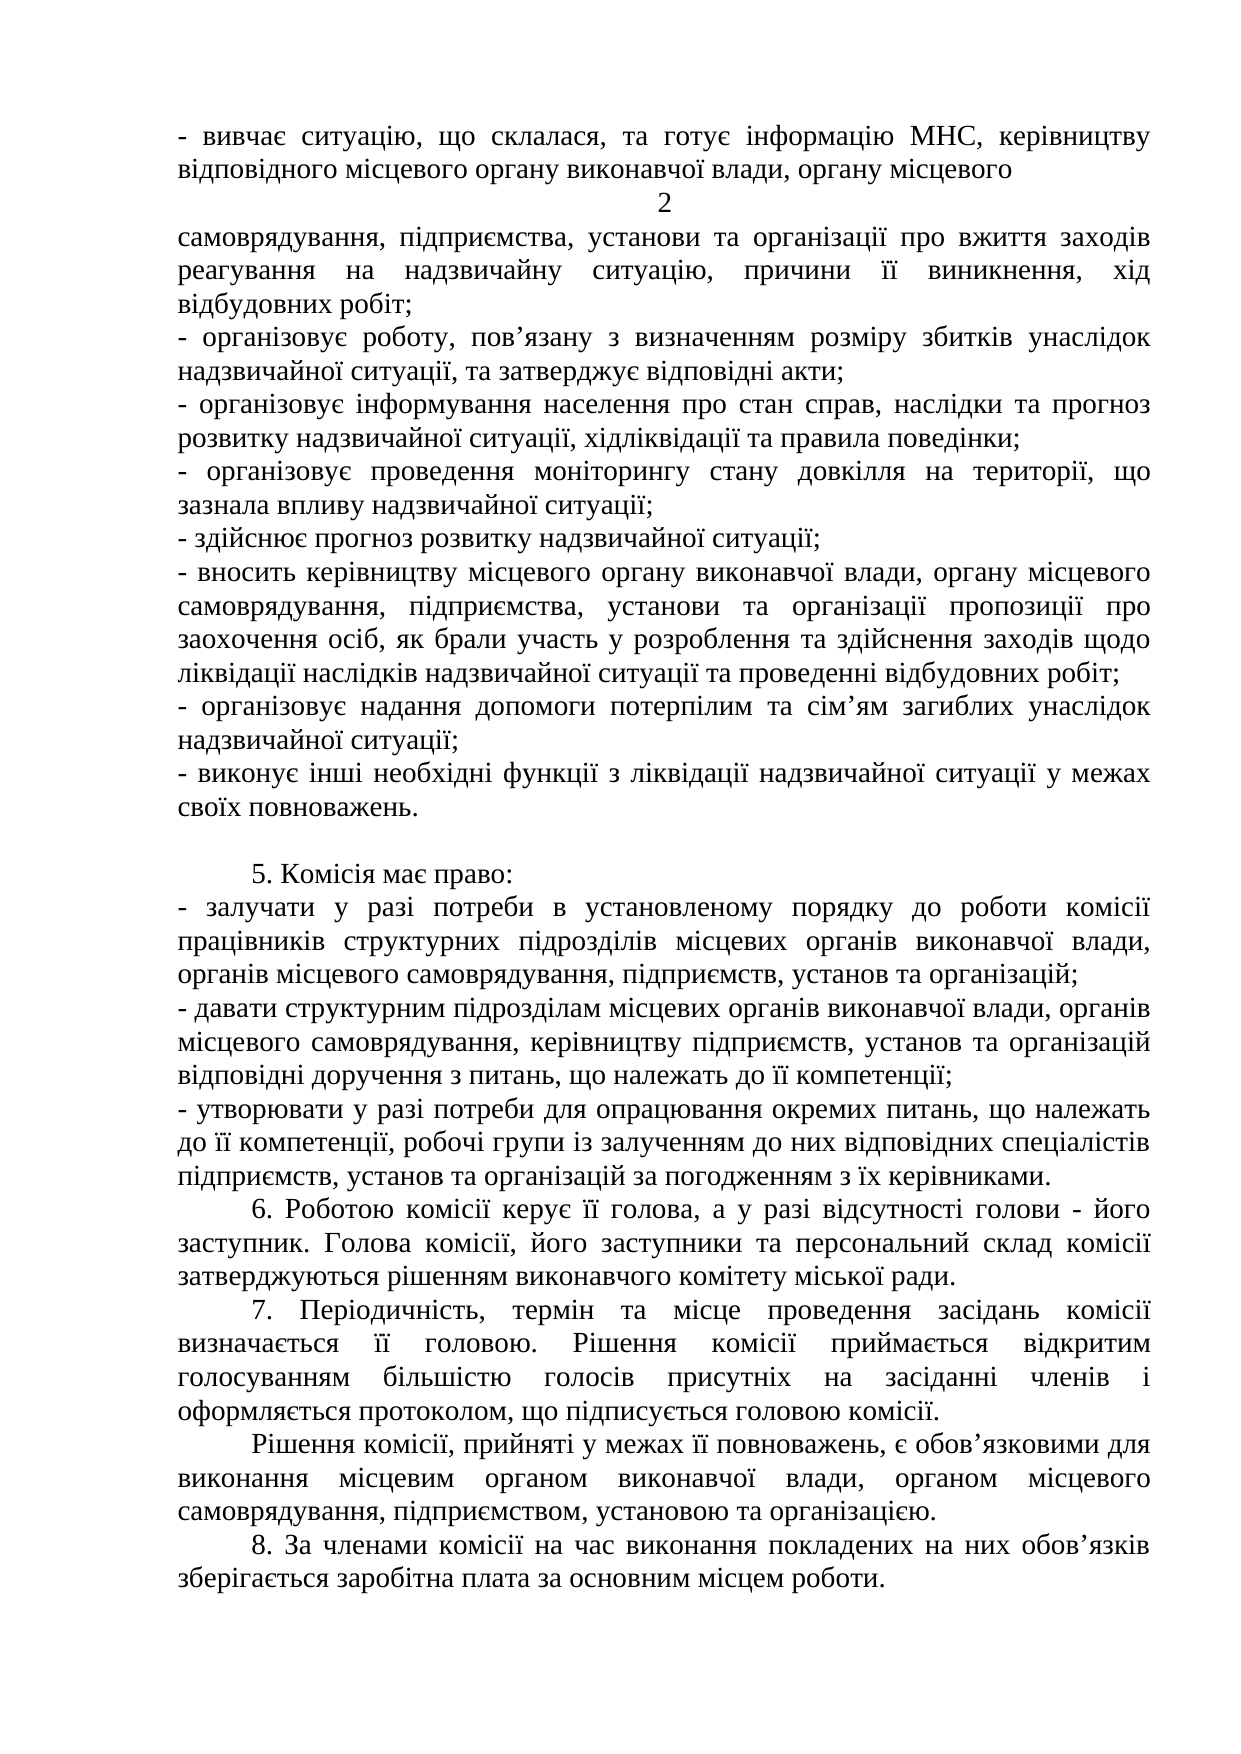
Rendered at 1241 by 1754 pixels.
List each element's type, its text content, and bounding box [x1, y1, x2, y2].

text самоврядування, пiдприємства, установи та органiзацiї про вжиття заходiв реагування на надзвичайну ситуацiю, причини її виникнення, хід вiдбудовних робiт; [177, 219, 1152, 319]
text - органiзовує роботу, пов’язану з визначенням розміру збитків унаслідок надзвичайної ситуацiї, та затверджує вiдповiднi акти; [177, 319, 1152, 386]
text - залучати у разi потреби в установленому порядку до роботи комісії працiвникiв структурних пiдроздiлiв місцевих органiв виконавчої влади, органiв місцевого самоврядування, пiдприємств, установ та органiзацiй; [177, 889, 1152, 990]
text - організовує iнформування населення про стан справ, наслiдки та прогноз розвитку надзвичайної ситуацiї, хiдлiквiдацiї та правила поведiнки; [177, 386, 1152, 453]
text - органiзовує надання допомоги потерпiлим та сім’ям загиблих унаслідок надзвичайної ситуацiї; [177, 688, 1152, 755]
text 8. За членами комiсiї на час виконання покладених на них обов’язкiв зберігається заробiтна плата за основним мiсцем роботи. [177, 1527, 1152, 1594]
text 7. Перiодичнiсть, термiн та мiсце проведення засiдань комiсiї визначається її головою. Рiшення комiсiї приймається вiдкритим голосуванням більшістю голосiв присутнiх на засiданнi членiв i оформляється протоколом, що пiдписується головою комiсiї. [177, 1292, 1152, 1426]
text - вносить керівництву місцевого органу виконавчої влади, органу місцевого самоврядування, підприємства, установи та організації пропозиції про заохочення осiб, як брали участь у розроблення та здійснення заходів щодо лiквiдацiї наслідків надзвичайної ситуацiї та проведеннi вiдбудовних робiт; [177, 554, 1152, 688]
text Рiшення комiсiї, прийнятi у межах її повноважень, є обов’язковими для виконання мiсцевим органом виконавчої влади, органом місцевого самоврядування, пiдприємством, установою та органiзацiєю. [177, 1426, 1152, 1527]
text - органiзовує проведення монiторингу стану довкiлля на територiї, що зазнала впливу надзвичайної ситуацiї; [177, 453, 1152, 521]
text 2 [177, 185, 1152, 219]
text - виконує інші необхiднi функцiї з лiквiдацiї надзвичайної ситуацiї у межах своїх повноважень. [177, 755, 1152, 822]
text - вивчає ситуацiю, що склалася, та готує iнформацiю МНС, керiвництву вiдповiдного мiсцевого органу виконавчої влади, органу мiсцевого [177, 118, 1152, 185]
text - здійснює прогноз розвитку надзвичайної ситуації; [177, 521, 1152, 554]
text 6. Роботою комiсiї керує її голова, а у разi вiдсутностi голови - його заступник. Голова комiсiї, його заступники та персональний склад комiсiї затверджуються рiшенням виконавчого комітету міської ради. [177, 1191, 1152, 1292]
text 5. Комiсiя має право: [177, 856, 1152, 889]
text - давати структурним пiдроздiлам місцевих органiв виконавчої влади, органiв місцевого самоврядування, керівництву пiдприємств, установ та організацій вiдповiднi доручення з питань, що належать до її компетенцiї; [177, 990, 1152, 1091]
text - утворювати у разi потреби для опрацювання окремих питань, що належать до її компетенцiї, робочi групи iз залученням до них вiдповiдних спеціалістів пiдприємств, установ та органiзацiй за погодженням з їх керiвниками. [177, 1091, 1152, 1191]
